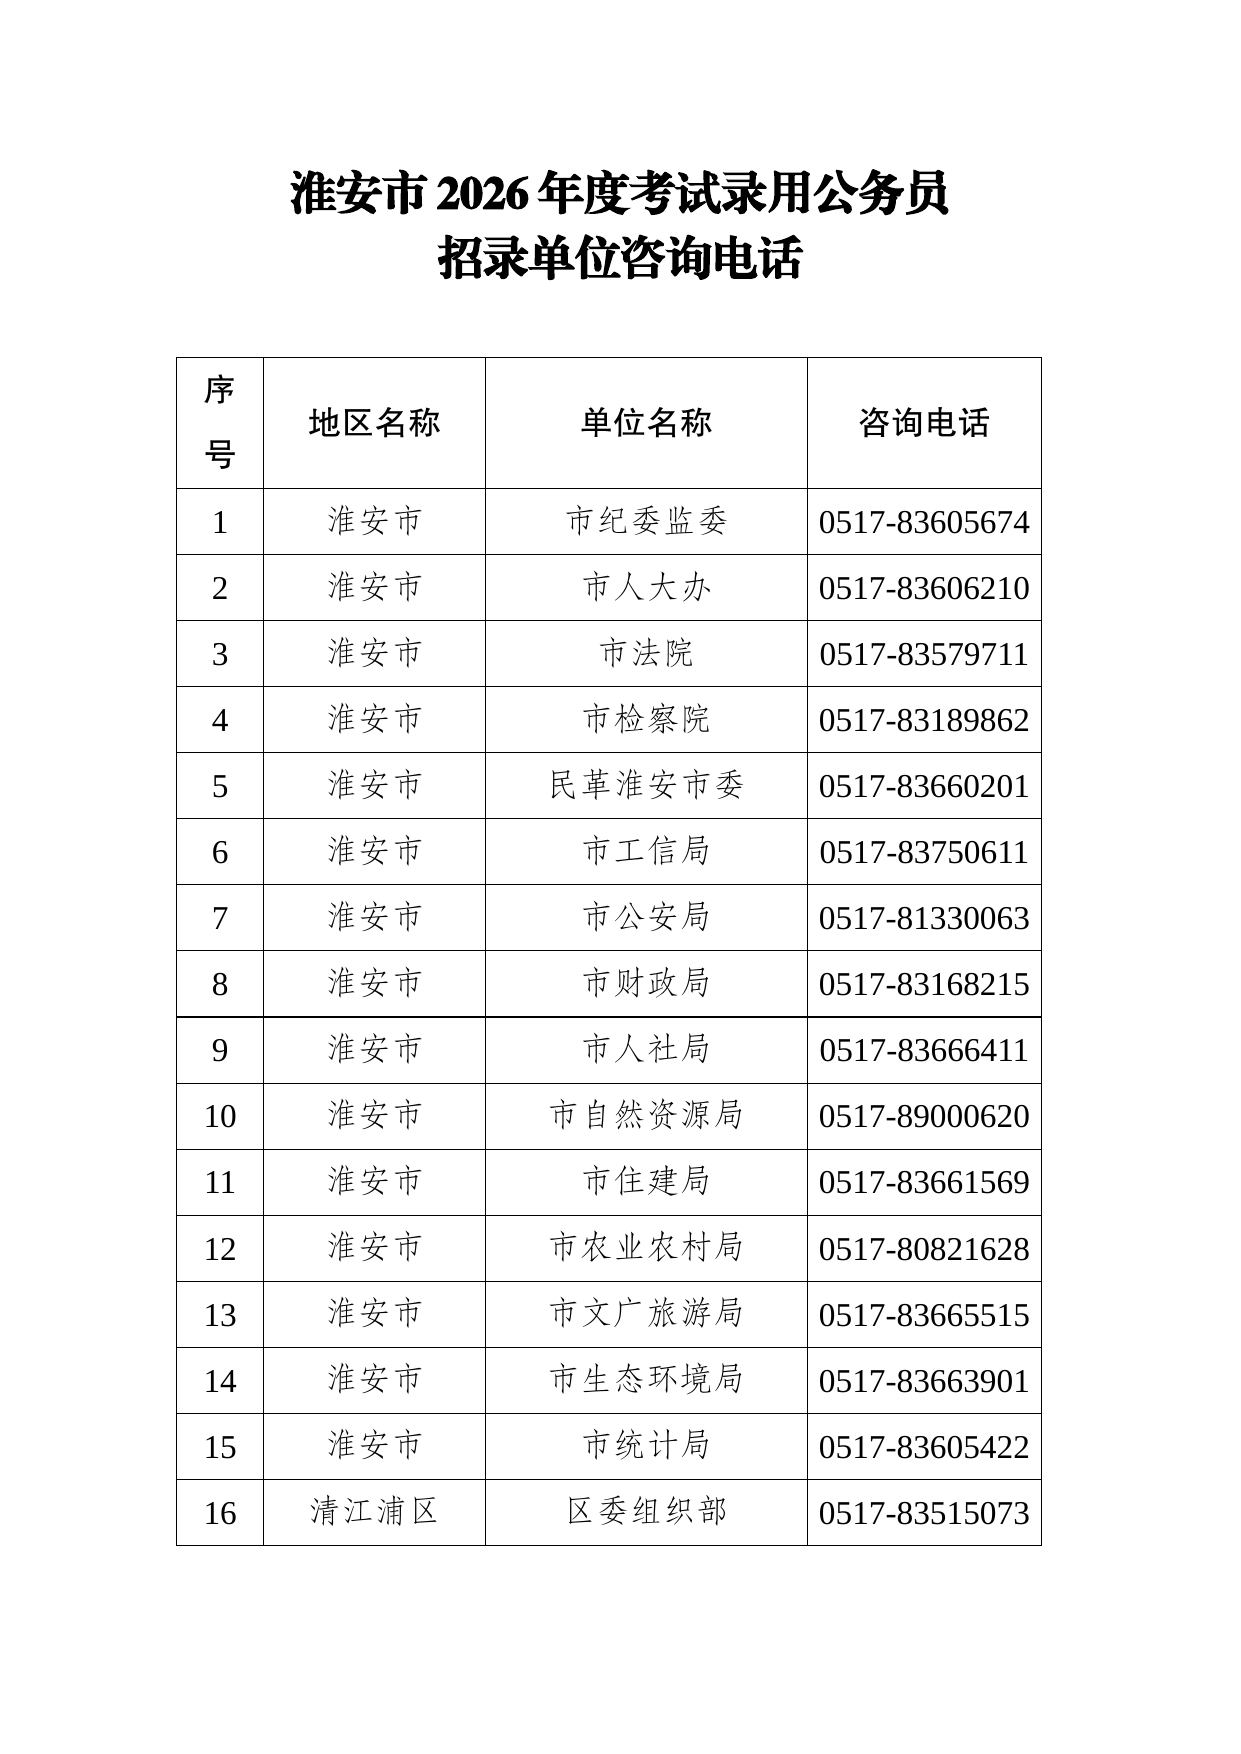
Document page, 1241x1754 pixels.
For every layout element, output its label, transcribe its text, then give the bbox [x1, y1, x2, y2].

table_cell 市农业农村局 [486, 1216, 807, 1281]
table_cell 市住建局 [486, 1150, 807, 1214]
table_cell 淮安市 [264, 1084, 485, 1148]
table_cell 市公安局 [486, 885, 807, 950]
table_cell 0517-80821628 [808, 1216, 1041, 1281]
table_cell 0517-83606210 [808, 555, 1041, 620]
table_cell 淮安市 [264, 621, 485, 686]
table_cell 3 [177, 621, 263, 686]
table_cell 0517-83579711 [808, 621, 1041, 686]
table_cell 0517-83189862 [808, 687, 1041, 752]
table_cell 1 [177, 489, 263, 554]
table_cell 市检察院 [486, 687, 807, 752]
table_cell 2 [177, 555, 263, 620]
table_cell 0517-83605422 [808, 1414, 1041, 1479]
table_cell 5 [177, 753, 263, 818]
table_cell 0517-83665515 [808, 1282, 1041, 1347]
table_cell 淮安市 [264, 819, 485, 884]
table_cell 淮安市 [264, 753, 485, 818]
table_cell 淮安市 [264, 1018, 485, 1082]
table_cell 6 [177, 819, 263, 884]
table_cell 淮安市 [264, 885, 485, 950]
table_cell 15 [177, 1414, 263, 1479]
table_cell 0517-83666411 [808, 1018, 1041, 1082]
table_cell 淮安市 [264, 1216, 485, 1281]
table_cell 市工信局 [486, 819, 807, 884]
table_cell 0517-83515073 [808, 1480, 1041, 1545]
table_cell 4 [177, 687, 263, 752]
table_cell 0517-83605674 [808, 489, 1041, 554]
table_cell 0517-83660201 [808, 753, 1041, 818]
table_cell 民革淮安市委 [486, 753, 807, 818]
table_cell 市统计局 [486, 1414, 807, 1479]
table_cell 14 [177, 1348, 263, 1413]
table_cell 10 [177, 1084, 263, 1148]
table_cell 0517-83661569 [808, 1150, 1041, 1214]
table_cell 淮安市 [264, 489, 485, 554]
table_cell 市生态环境局 [486, 1348, 807, 1413]
table_cell 7 [177, 885, 263, 950]
table_cell 9 [177, 1018, 263, 1082]
table_cell 0517-83750611 [808, 819, 1041, 884]
table_cell 11 [177, 1150, 263, 1214]
table_cell 0517-81330063 [808, 885, 1041, 950]
text 淮安市2026年度考试录用公务员 [187, 162, 1053, 227]
table_cell 淮安市 [264, 687, 485, 752]
table_cell 12 [177, 1216, 263, 1281]
table_cell 0517-83168215 [808, 951, 1041, 1016]
table_cell 淮安市 [264, 555, 485, 620]
table_cell 市人大办 [486, 555, 807, 620]
table_cell 淮安市 [264, 1150, 485, 1214]
table_cell 0517-89000620 [808, 1084, 1041, 1148]
table_cell 区委组织部 [486, 1480, 807, 1545]
table_header 单位名称 [486, 358, 807, 488]
text 招录单位咨询电话 [187, 227, 1053, 292]
table_header 地区名称 [264, 358, 485, 488]
table_cell 市人社局 [486, 1018, 807, 1082]
table_cell 市法院 [486, 621, 807, 686]
table_cell 淮安市 [264, 1414, 485, 1479]
table_cell 市文广旅游局 [486, 1282, 807, 1347]
table_cell 市自然资源局 [486, 1084, 807, 1148]
table_cell 淮安市 [264, 951, 485, 1016]
table_cell 13 [177, 1282, 263, 1347]
table_cell 淮安市 [264, 1348, 485, 1413]
table_cell 市财政局 [486, 951, 807, 1016]
table_cell 16 [177, 1480, 263, 1545]
table_cell 8 [177, 951, 263, 1016]
table_header 序号 [177, 358, 263, 488]
table_header 咨询电话 [808, 358, 1041, 488]
table_cell 清江浦区 [264, 1480, 485, 1545]
table_cell 淮安市 [264, 1282, 485, 1347]
table_cell 0517-83663901 [808, 1348, 1041, 1413]
table_cell 市纪委监委 [486, 489, 807, 554]
